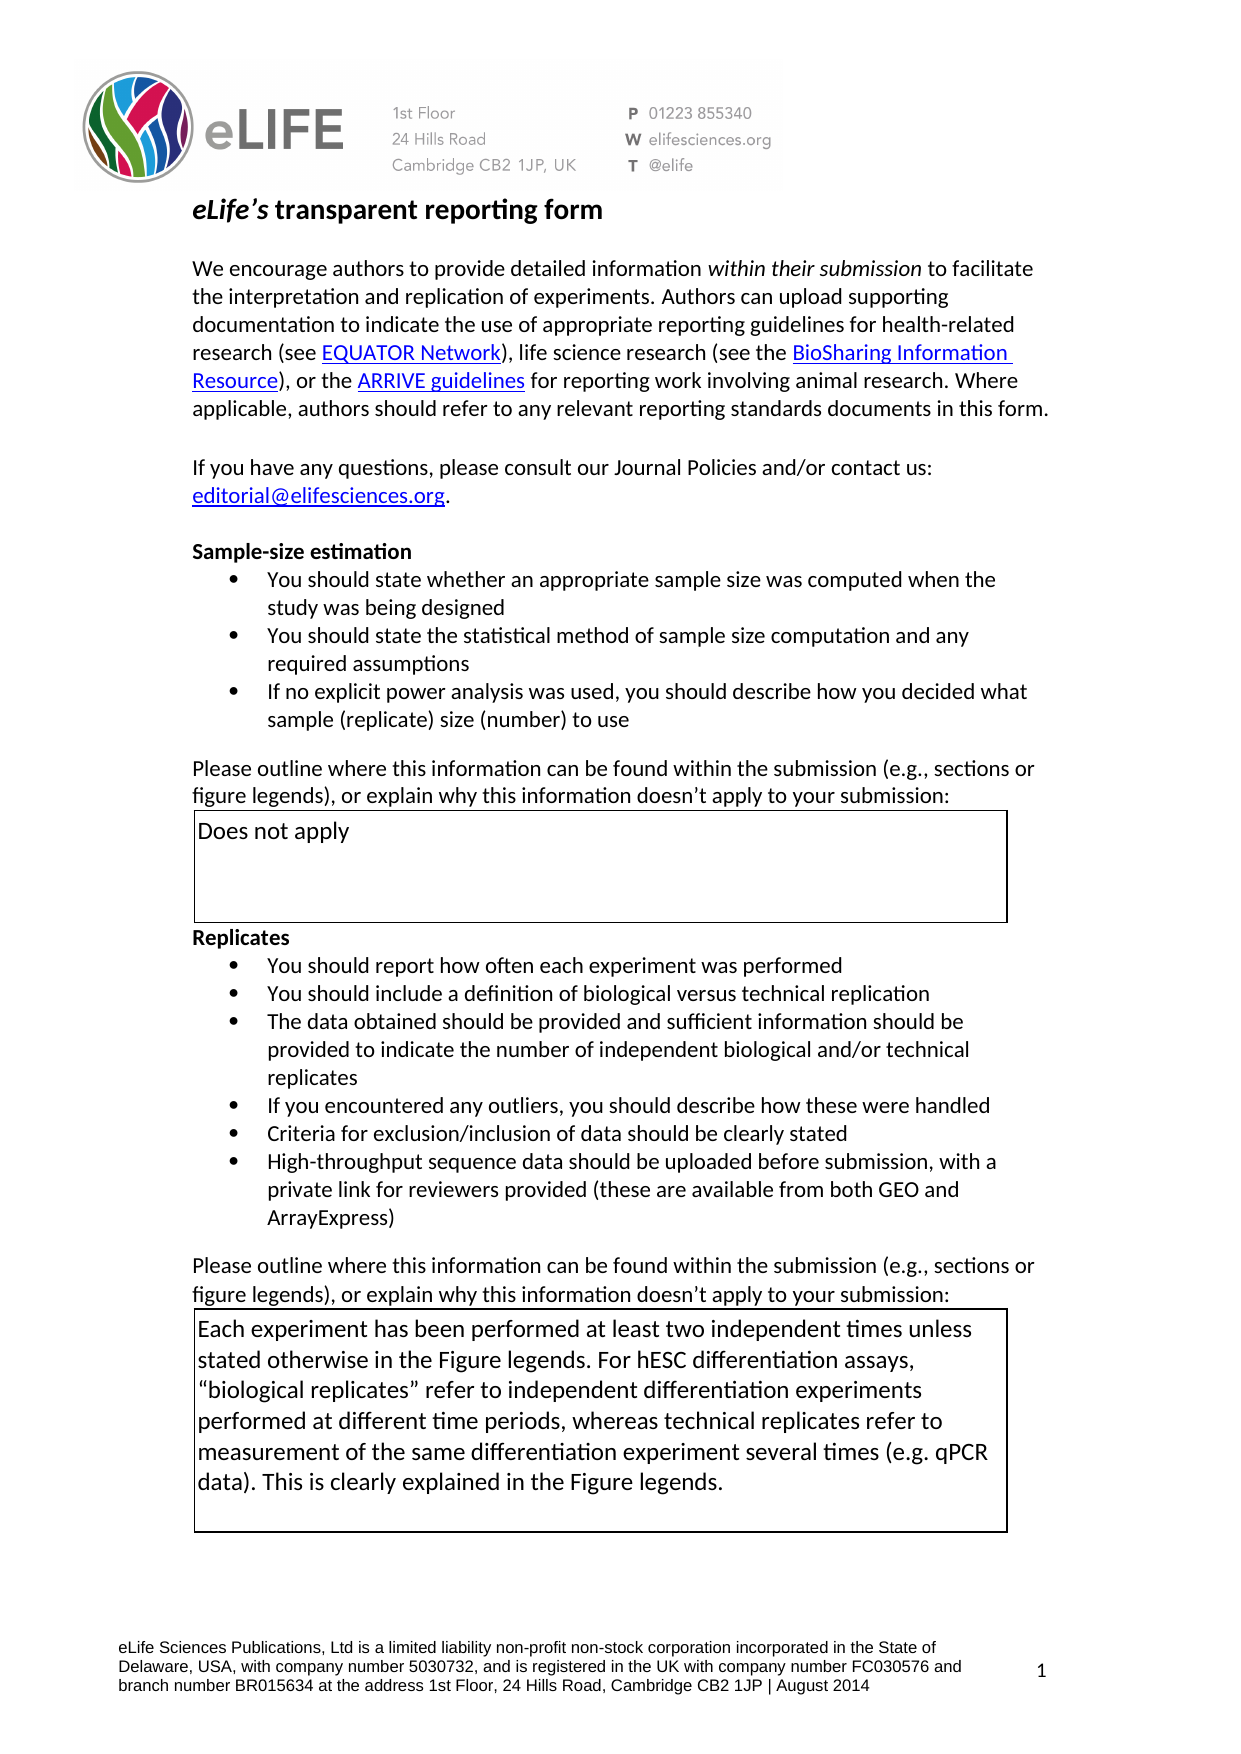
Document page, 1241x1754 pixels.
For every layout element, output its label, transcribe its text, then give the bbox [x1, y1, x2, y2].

list High-throughput sequence data should be uploaded before submission, with a private link for reviewers provided (these are available from both GEO and ArrayExpress) [229, 1147, 1053, 1231]
text We encourage authors to provide detailed information within their submission to facilitate the interpretation and replication of experiments. Authors can upload supporting documentation to indicate the use of appropriate reporting guidelines for health-related research (see EQUATOR Network), life science research (see the BioSharing Information Resource), or the ARRIVE guidelines for reporting work involving animal research. Where applicable, authors should refer to any relevant reporting standards documents in this form. [192, 254, 1053, 423]
picture [73, 59, 784, 191]
text Sample-size estimation [192, 537, 1053, 565]
list You should state whether an appropriate sample size was computed when the study was being designed [229, 565, 1053, 621]
list If no explicit power analysis was used, you should describe how you decided what sample (replicate) size (number) to use [229, 677, 1053, 733]
text Does not apply [195, 813, 1006, 848]
list Criteria for exclusion/inclusion of data should be clearly stated [229, 1119, 1053, 1147]
list You should state the statistical method of sample size computation and any required assumptions [229, 621, 1053, 677]
text Each experiment has been performed at least two independent times unless stated otherwise in the Figure legends. For hESC differentiation assays, “biological replicates” refer to independent differentiation experiments performed at different time periods, whereas technical replicates refer to measurement of the same differentiation experiment several times (e.g. qPCR data). This is clearly explained in the Figure legends. [195, 1311, 1006, 1497]
text eLife’s transparent reporting form [192, 191, 1053, 226]
list If you encountered any outliers, you should describe how these were handled [229, 1091, 1053, 1119]
text If you have any questions, please consult our Journal Policies and/or contact us: editorial@elifesciences.org. [192, 453, 1053, 509]
text Replicates [192, 838, 1053, 951]
list The data obtained should be provided and sufficient information should be provided to indicate the number of independent biological and/or technical replicates [229, 1007, 1053, 1091]
list You should report how often each experiment was performed [229, 951, 1053, 979]
list You should include a definition of biological versus technical replication [229, 979, 1053, 1007]
